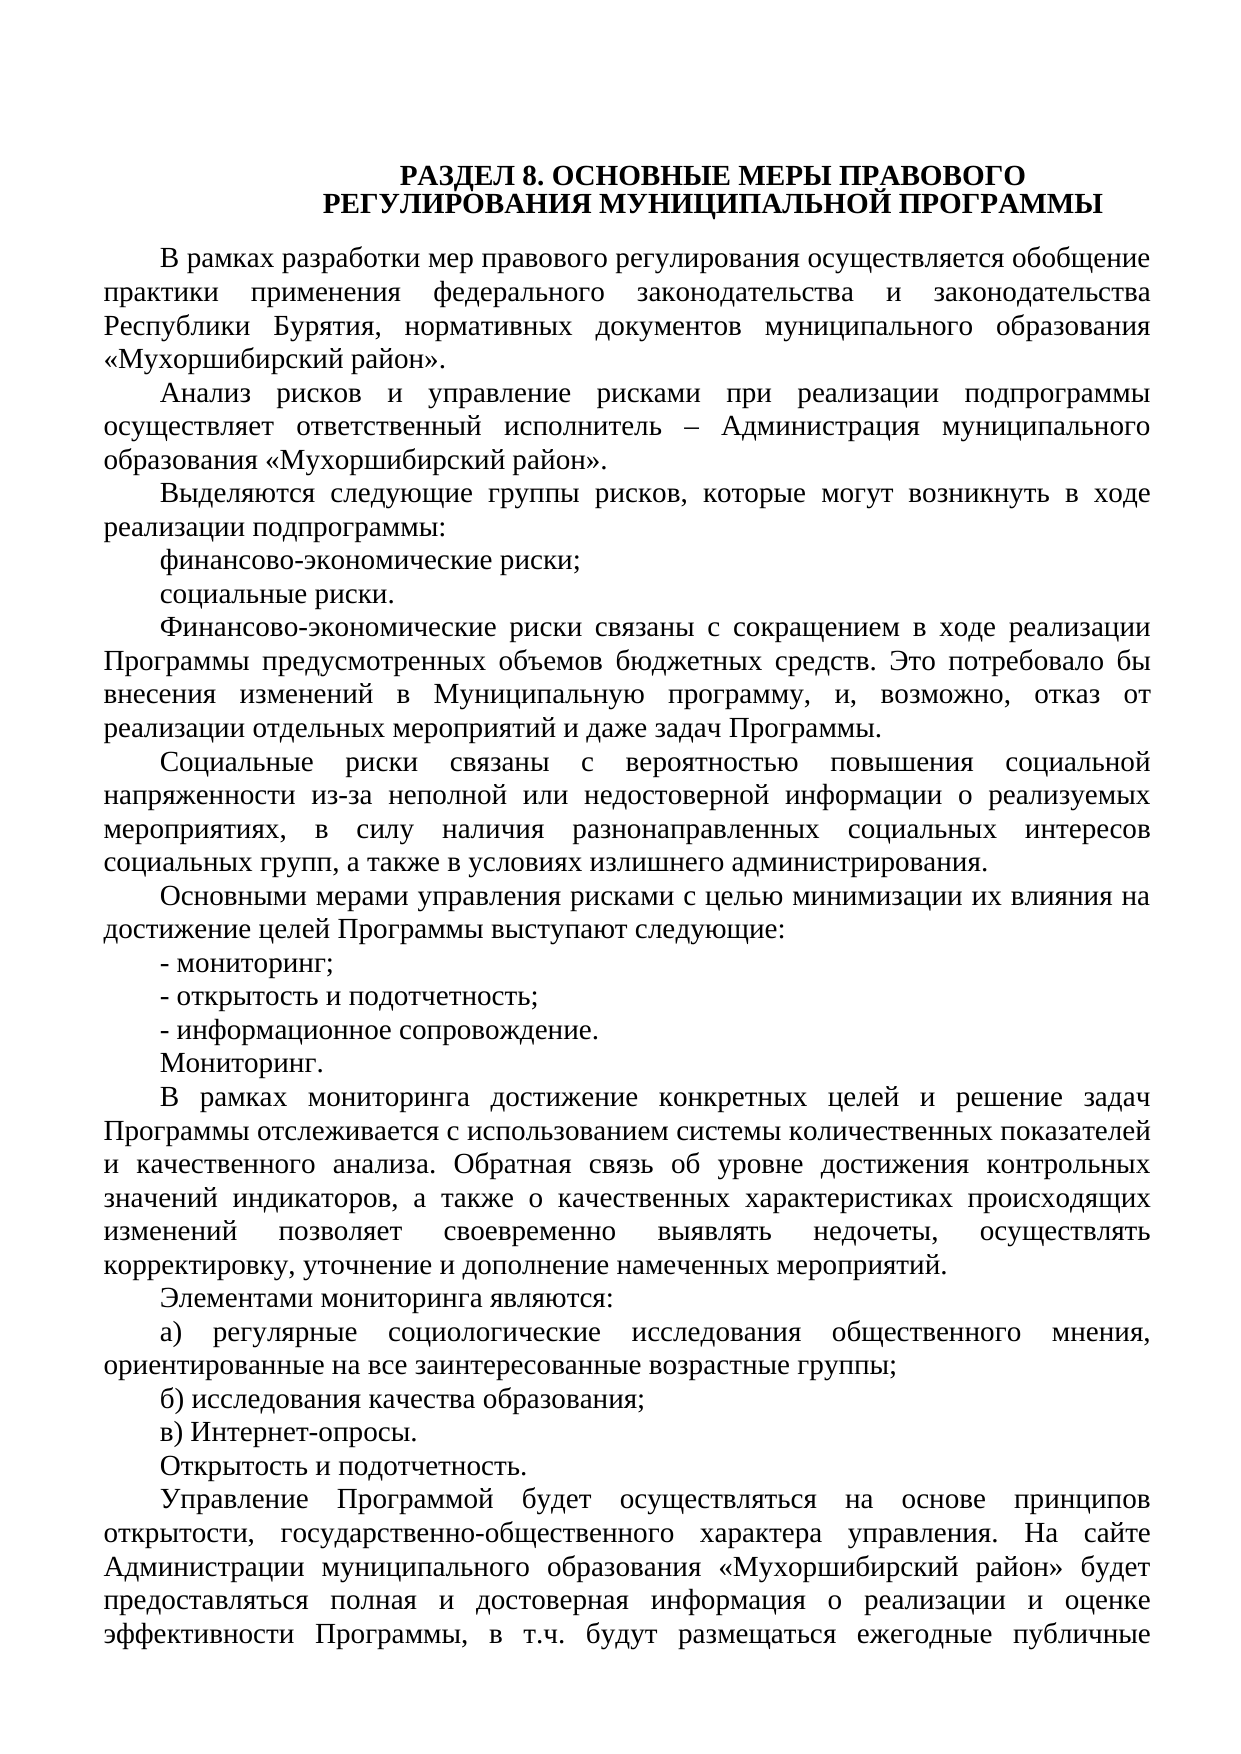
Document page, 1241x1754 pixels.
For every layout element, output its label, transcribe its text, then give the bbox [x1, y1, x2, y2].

text РАЗДЕЛ 8. ОСНОВНЫЕ МЕРЫ ПРАВОВОГО РЕГУЛИРОВАНИЯ МУНИЦИПАЛЬНОЙ ПРОГРАММЫ [274, 162, 1152, 220]
text Открытость и подотчетность. [103, 1448, 1152, 1482]
text - открытость и подотчетность; [103, 978, 1152, 1012]
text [103, 1482, 1152, 1649]
text Финансово-экономические риски связаны с сокращением в ходе реализации Программы предусмотренных объемов бюджетных средств. Это потребовало бы внесения изменений в Муниципальную программу, и, возможно, отказ от реализации отдельных мероприятий и даже задач Программы. [103, 609, 1152, 744]
text - мониторинг; [103, 945, 1152, 978]
text В рамках разработки мер правового регулирования осуществляется обобщение практики применения федерального законодательства и законодательства Республики Бурятия, нормативных документов муниципального образования «Мухоршибирский район». [103, 241, 1152, 375]
text а) регулярные социологические исследования общественного мнения, ориентированные на все заинтересованные возрастные группы; [103, 1314, 1152, 1381]
text Выделяются следующие группы рисков, которые могут возникнуть в ходе реализации подпрограммы: [103, 475, 1152, 542]
text Анализ рисков и управление рисками при реализации подпрограммы осуществляет ответственный исполнитель – Администрация муниципального образования «Мухоршибирский район». [103, 375, 1152, 475]
text - информационное сопровождение. [103, 1012, 1152, 1046]
text б) исследования качества образования; [103, 1381, 1152, 1414]
text Основными мерами управления рисками с целью минимизации их влияния на достижение целей Программы выступают следующие: [103, 878, 1152, 945]
text финансово-экономические риски; [103, 542, 1152, 576]
text Элементами мониторинга являются: [103, 1280, 1152, 1314]
text Мониторинг. [103, 1046, 1152, 1079]
text В рамках мониторинга достижение конкретных целей и решение задач Программы отслеживается с использованием системы количественных показателей и качественного анализа. Обратная связь об уровне достижения контрольных значений индикаторов, а также о качественных характеристиках происходящих изменений позволяет своевременно выявлять недочеты, осуществлять корректировку, уточнение и дополнение намеченных мероприятий. [103, 1079, 1152, 1280]
text в) Интернет-опросы. [103, 1414, 1152, 1448]
text Социальные риски связаны с вероятностью повышения социальной напряженности из-за неполной или недостоверной информации о реализуемых мероприятиях, в силу наличия разнонаправленных социальных интересов социальных групп, а также в условиях излишнего администрирования. [103, 744, 1152, 878]
text социальные риски. [103, 576, 1152, 609]
